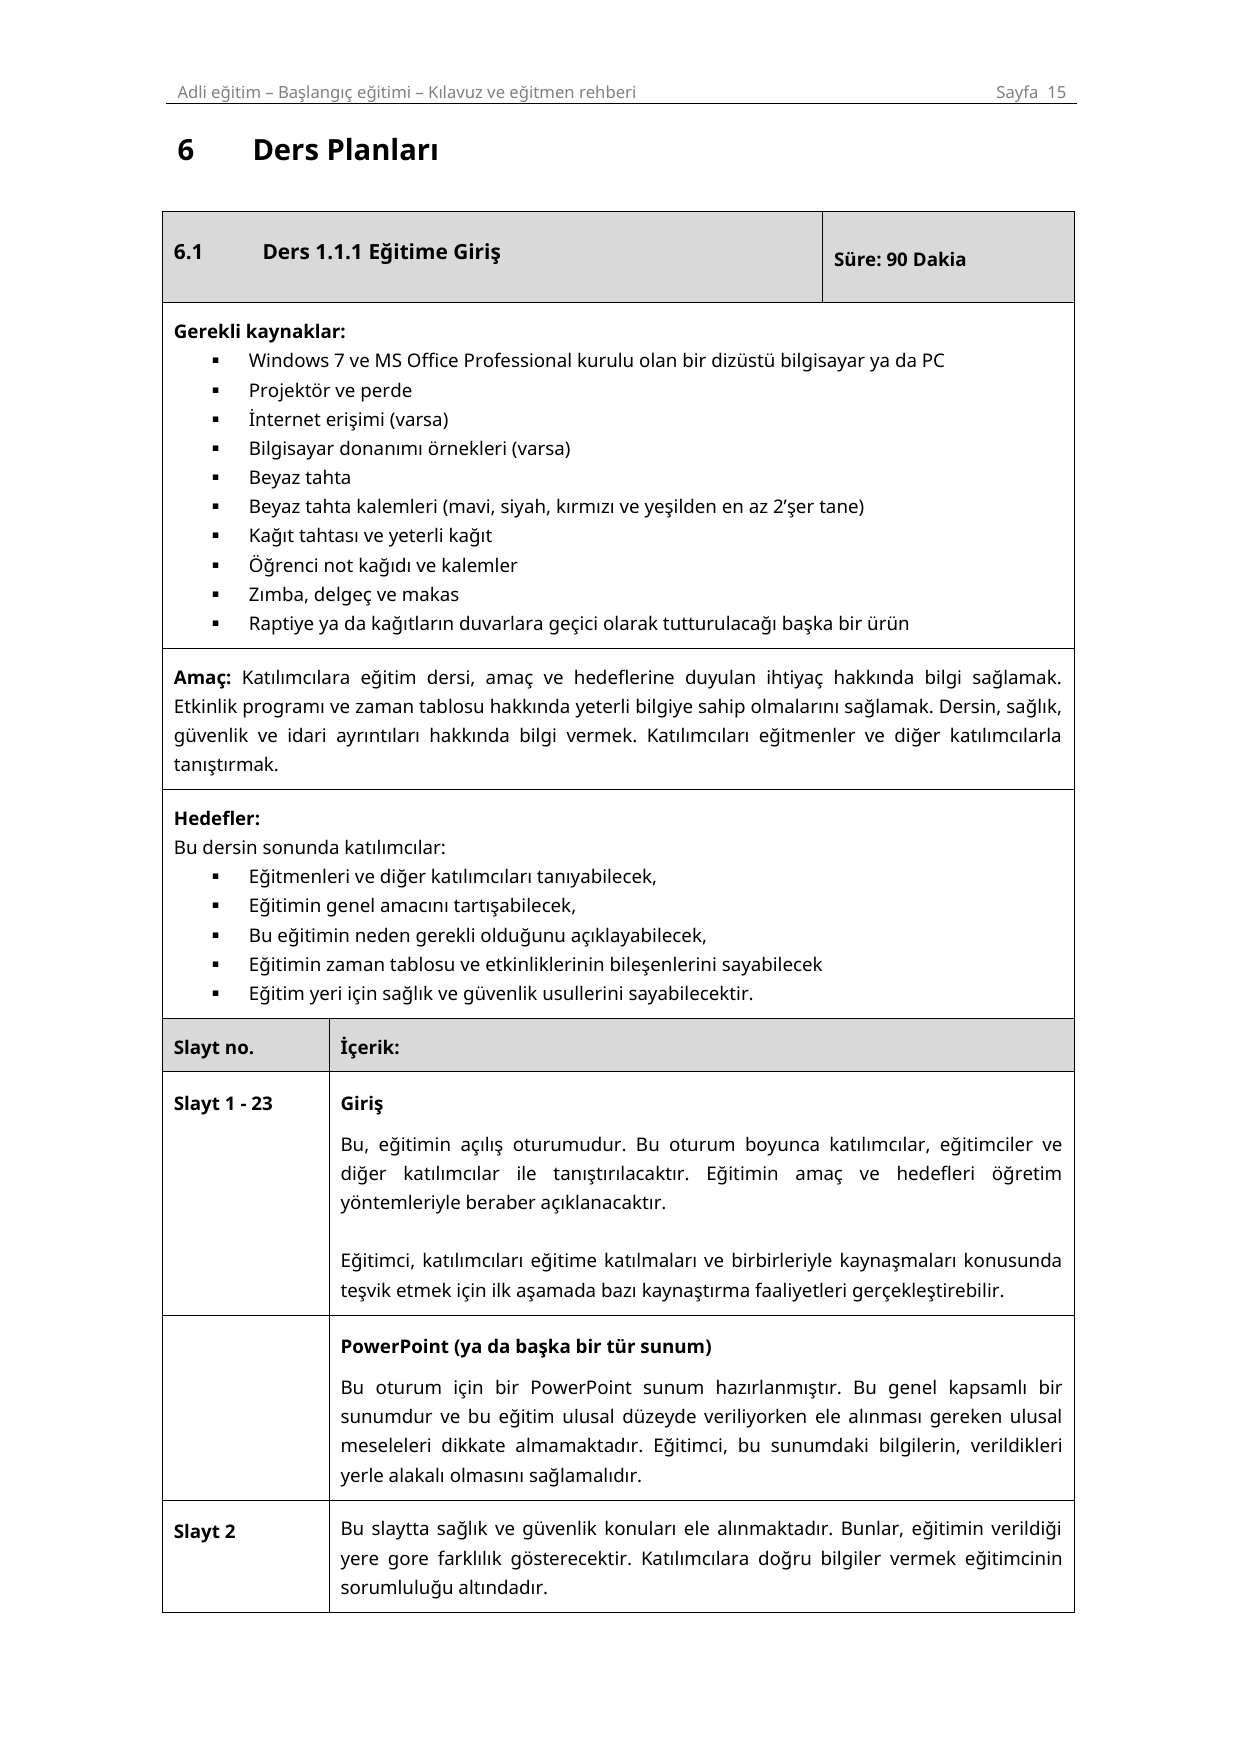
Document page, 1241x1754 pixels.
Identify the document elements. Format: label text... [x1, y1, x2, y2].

table_header Ders 1.1.1 Eğitime Giriş [163, 212, 822, 302]
table_cell Amaç: Katılımcılara eğitim dersi, amaç ve hedeflerine duyulan ihtiyaç hakkında bilgi sağlamak. Etkinlik programı ve zaman tablosu hakkında yeterli bilgiye sahip olmalarını sağlamak. Dersin, sağlık, güvenlik ve idari ayrıntıları hakkında bilgi vermek. Katılımcıları eğitmenler ve diğer katılımcılarla tanıştırmak. [163, 649, 1074, 789]
subtitle 6 Ders Planları [177, 129, 1071, 169]
table_cell Slayt 1 - 23 [163, 1072, 329, 1314]
table_cell Giriş Bu, eğitimin açılış oturumudur. Bu oturum boyunca katılımcılar, eğitimciler ve diğer katılımcılar ile tanıştırılacaktır. Eğitimin amaç ve hedefleri öğretim yöntemleriyle beraber açıklanacaktır. Eğitimci, katılımcıları eğitime katılmaları ve birbirleriyle kaynaşmaları konusunda teşvik etmek için ilk aşamada bazı kaynaştırma faaliyetleri gerçekleştirebilir. [330, 1072, 1074, 1314]
table_cell Gerekli kaynaklar: Windows 7 ve MS Office Professional kurulu olan bir dizüstü bilgisayar ya da PC Projektör ve perde İnternet erişimi (varsa) Bilgisayar donanımı örnekleri (varsa) Beyaz tahta Beyaz tahta kalemleri (mavi, siyah, kırmızı ve yeşilden en az 2’şer tane) Kağıt tahtası ve yeterli kağıt Öğrenci not kağıdı ve kalemler Zımba, delgeç ve makas Raptiye ya da kağıtların duvarlara geçici olarak tutturulacağı başka bir ürün [163, 303, 1074, 647]
table_cell [163, 1316, 329, 1499]
table_cell Hedefler: Bu dersin sonunda katılımcılar: Eğitmenleri ve diğer katılımcıları tanıyabilecek, Eğitimin genel amacını tartışabilecek, Bu eğitimin neden gerekli olduğunu açıklayabilecek, Eğitimin zaman tablosu ve etkinliklerinin bileşenlerini sayabilecek Eğitim yeri için sağlık ve güvenlik usullerini sayabilecektir. [163, 790, 1074, 1017]
table_cell Slayt no. [163, 1019, 329, 1071]
table_header Süre: 90 Dakia [823, 212, 1074, 302]
table_cell Bu slaytta sağlık ve güvenlik konuları ele alınmaktadır. Bunlar, eğitimin verildiği yere gore farklılık gösterecektir. Katılımcılara doğru bilgiler vermek eğitimcinin sorumluluğu altındadır. [330, 1501, 1074, 1612]
table_cell Slayt 2 [163, 1501, 329, 1612]
table_cell PowerPoint (ya da başka bir tür sunum) Bu oturum için bir PowerPoint sunum hazırlanmıştır. Bu genel kapsamlı bir sunumdur ve bu eğitim ulusal düzeyde veriliyorken ele alınması gereken ulusal meseleleri dikkate almamaktadır. Eğitimci, bu sunumdaki bilgilerin, verildikleri yerle alakalı olmasını sağlamalıdır. [330, 1316, 1074, 1499]
table_cell İçerik: [330, 1019, 1074, 1071]
